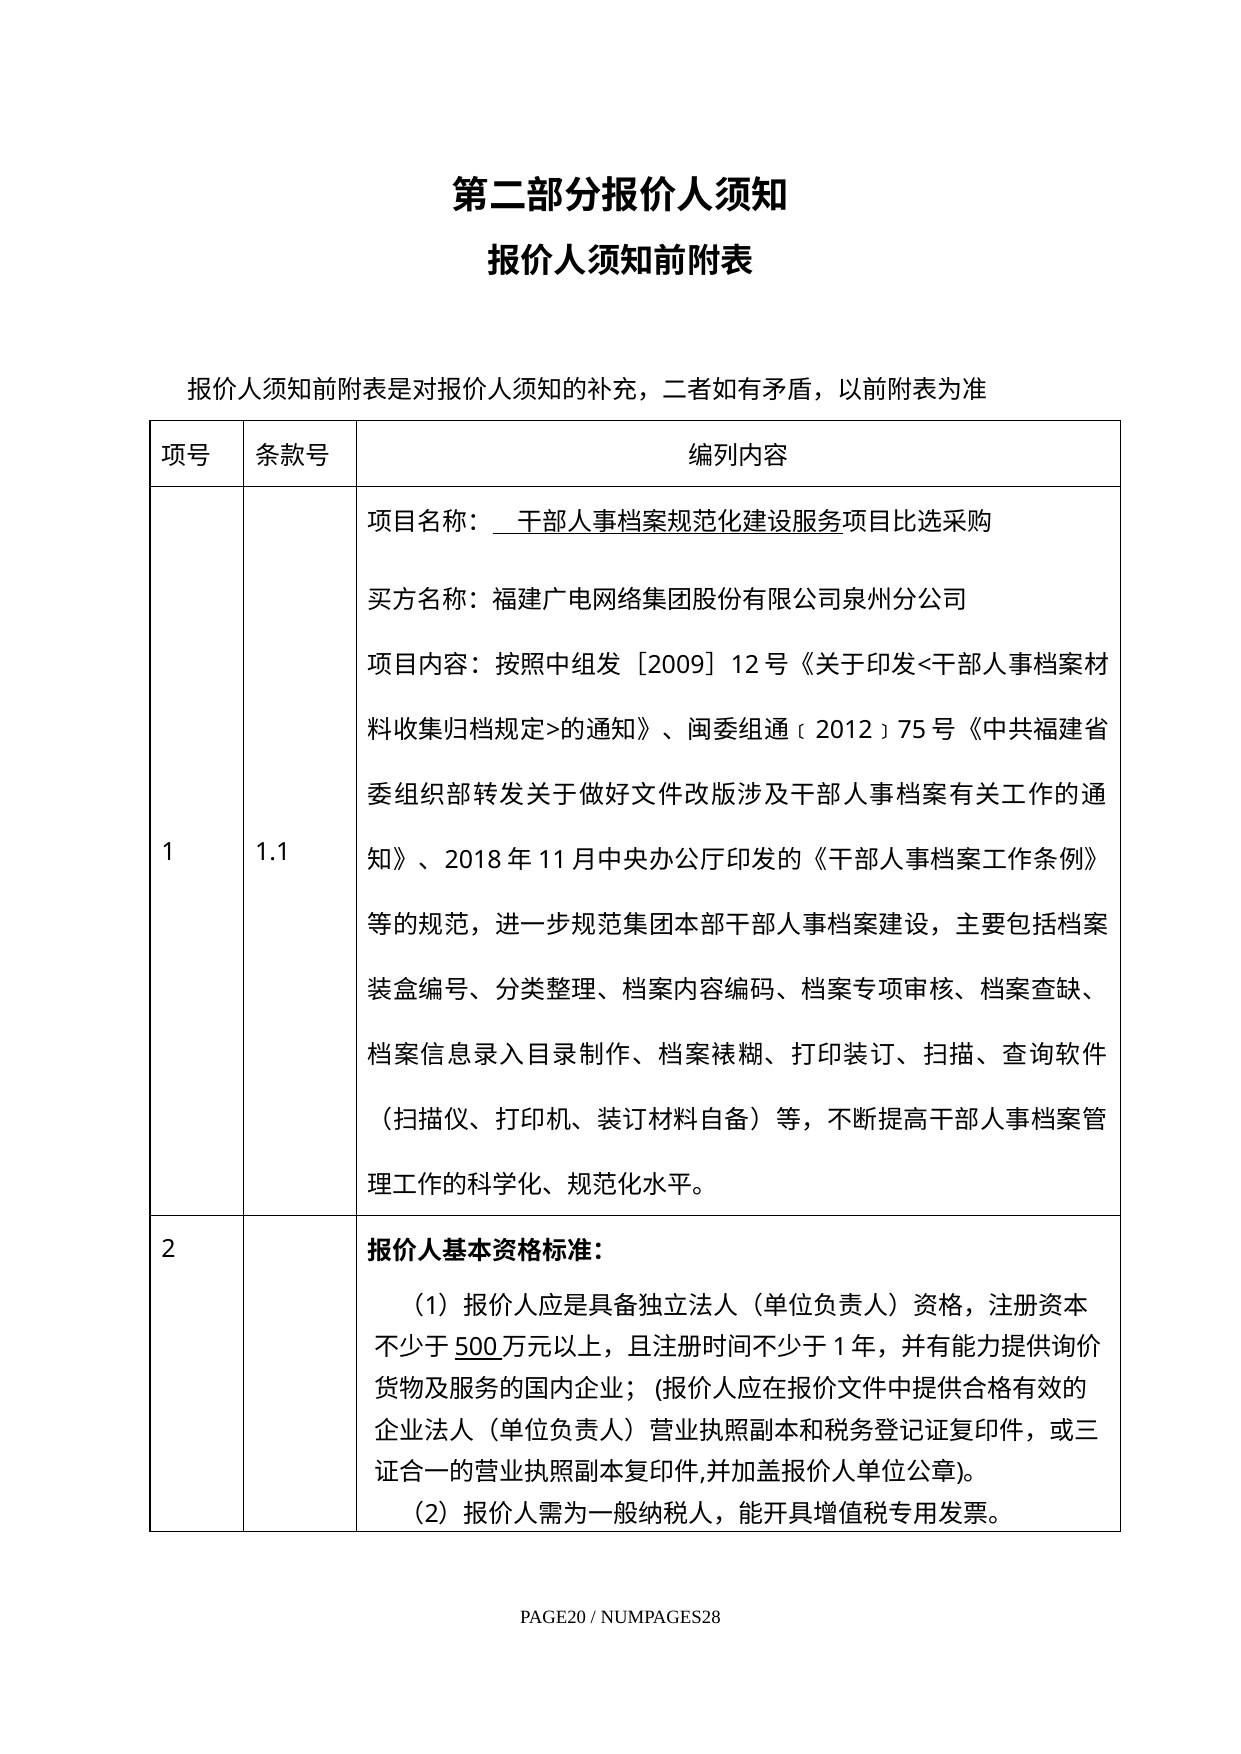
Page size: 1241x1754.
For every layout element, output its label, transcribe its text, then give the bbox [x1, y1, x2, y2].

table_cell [357, 1216, 1120, 1531]
table_cell 项目名称： 干部人事档案规范化建设服务项目比选采购 买方名称：福建广电网络集团股份有限公司泉州分公司 项目内容：按照中组发［2009］12号《关于印发<干部人事档案材料收集归档规定>的通知》、闽委组通﹝2012﹞75号《中共福建省委组织部转发关于做好文件改版涉及干部人事档案有关工作的通知》、2018年11月中央办公厅印发的《干部人事档案工作条例》等的规范，进一步规范集团本部干部人事档案建设，主要包括档案装盒编号、分类整理、档案内容编码、档案专项审核、档案查缺、档案信息录入目录制作、档案裱糊、打印装订、扫描、查询软件（扫描仪、打印机、装订材料自备）等，不断提高干部人事档案管理工作的科学化、规范化水平。 [357, 487, 1120, 1215]
text 报价人须知前附表是对报价人须知的补充，二者如有矛盾，以前附表为准 [187, 355, 1053, 420]
table_cell 1.1 [244, 487, 356, 1215]
table_cell [244, 1216, 356, 1531]
table_cell 2 [151, 1216, 243, 1531]
text 报价人须知前附表 [187, 225, 1053, 290]
text 第二部分报价人须知 [187, 160, 1053, 225]
table_header 条款号 [244, 421, 356, 486]
table_cell 1 [151, 487, 243, 1215]
table_header 编列内容 [357, 421, 1120, 486]
table_header 项号 [151, 421, 243, 486]
